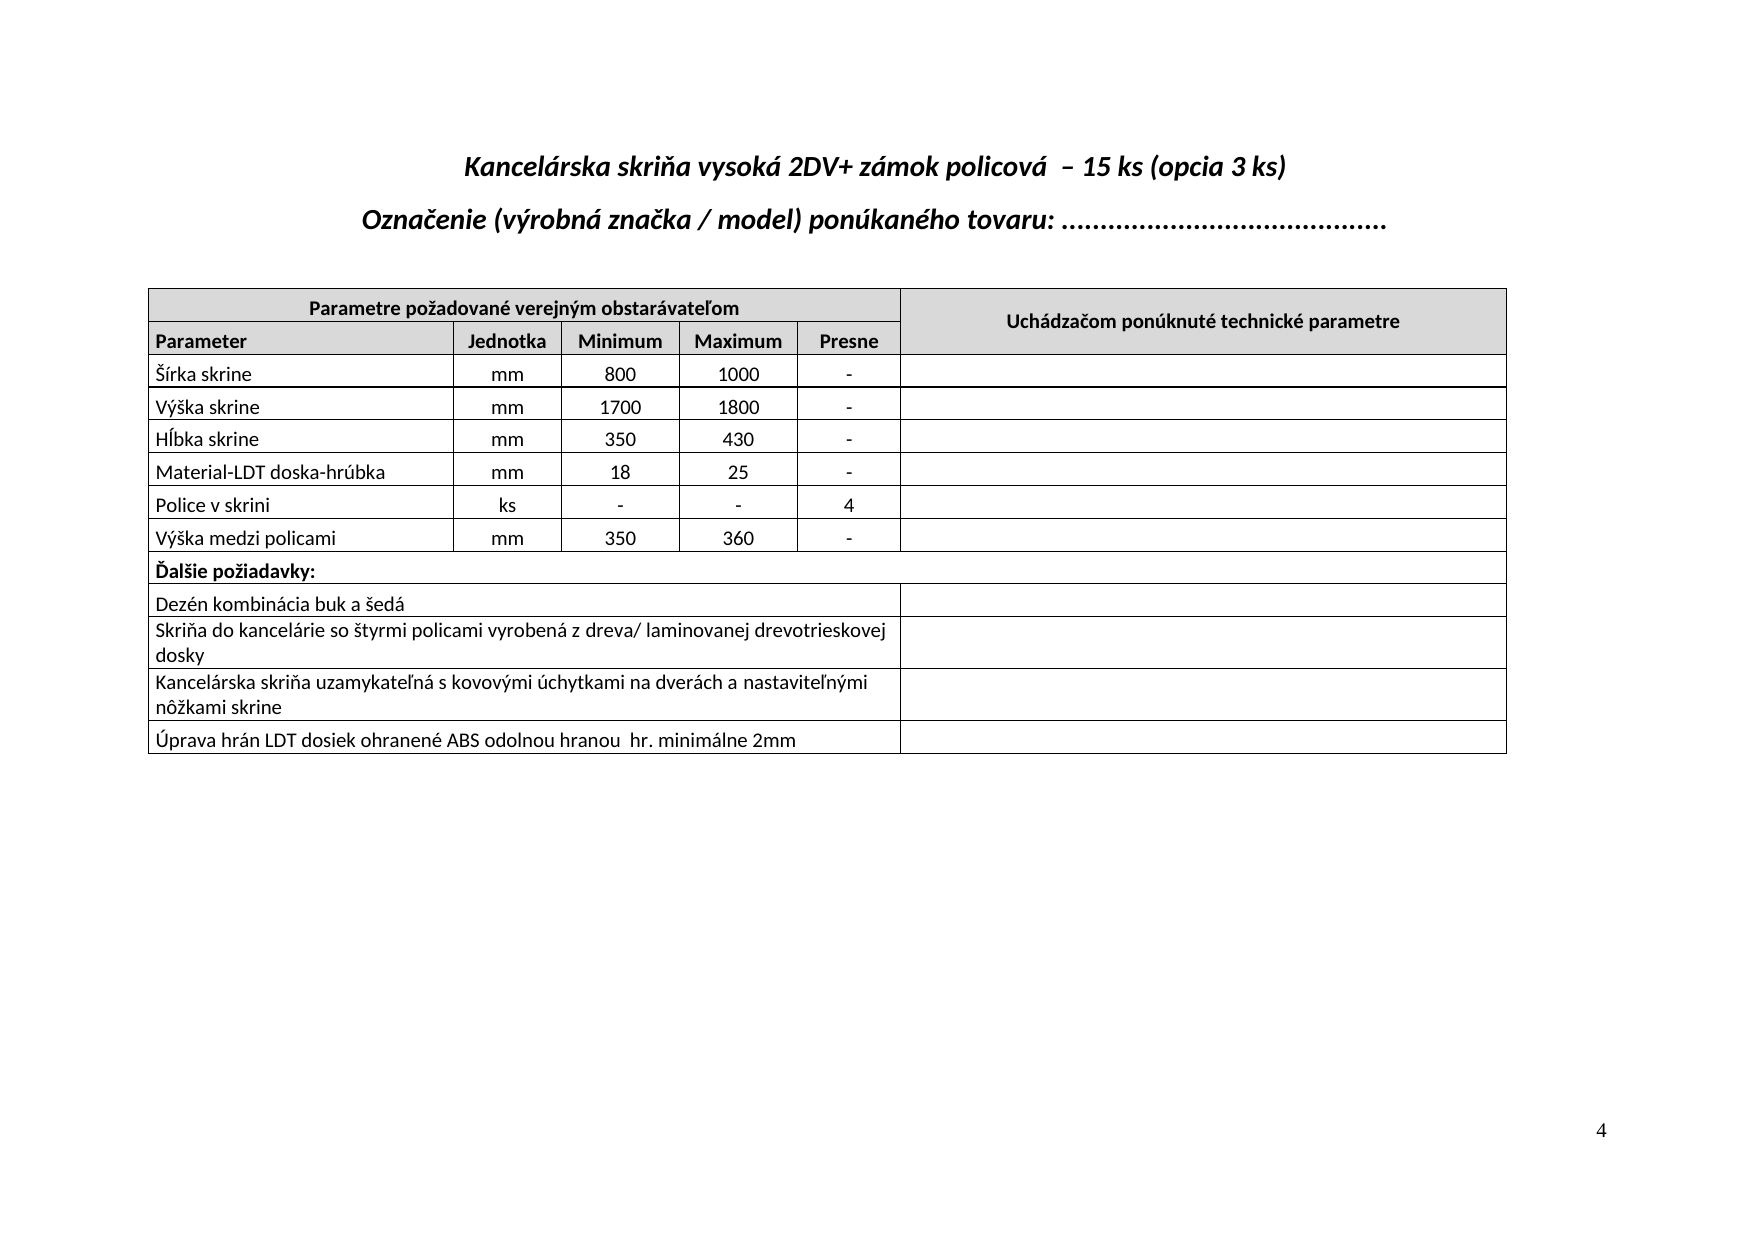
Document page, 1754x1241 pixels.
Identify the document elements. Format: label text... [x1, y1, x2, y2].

table_cell 1000 [680, 355, 797, 386]
table_cell Kancelárska skriňa uzamykateľná s kovovými úchytkami na dverách a nastaviteľnými nôžkami skrine [149, 669, 900, 720]
table_cell mm [454, 519, 561, 551]
table_cell mm [454, 420, 561, 452]
table_cell [901, 584, 1506, 616]
table_cell - [798, 420, 900, 452]
table_cell Výška skrine [149, 388, 453, 419]
table_cell - [798, 355, 900, 386]
table_cell mm [454, 355, 561, 386]
table_cell Hĺbka skrine [149, 420, 453, 452]
table_cell ks [454, 486, 561, 518]
table_cell 430 [680, 420, 797, 452]
table_cell Jednotka [454, 322, 561, 354]
table_cell 4 [798, 486, 900, 518]
text Označenie (výrobná značka / model) ponúkaného tovaru: .......................................... [148, 201, 1606, 236]
table_cell [901, 388, 1506, 419]
table_cell Skriňa do kancelárie so štyrmi policami vyrobená z dreva/ laminovanej drevotrieskovej dosky [149, 617, 900, 668]
table_cell 1800 [680, 388, 797, 419]
table_cell [901, 669, 1506, 720]
table_cell 350 [562, 519, 679, 551]
table_cell 1700 [562, 388, 679, 419]
table_cell - [562, 486, 679, 518]
table_cell Parameter [149, 322, 453, 354]
table_cell 800 [562, 355, 679, 386]
table_cell Police v skrini [149, 486, 453, 518]
table_cell [901, 486, 1506, 518]
table_cell - [798, 453, 900, 485]
table_cell Úprava hrán LDT dosiek ohranené ABS odolnou hranou hr. minimálne 2mm [149, 721, 900, 753]
table_cell Minimum [562, 322, 679, 354]
table_cell [901, 721, 1506, 753]
table_cell Šírka skrine [149, 355, 453, 386]
table_cell Material-LDT doska-hrúbka [149, 453, 453, 485]
table_cell Výška medzi policami [149, 519, 453, 551]
table_header Uchádzačom ponúknuté technické parametre [901, 289, 1506, 354]
table_cell [901, 355, 1506, 386]
table_cell [901, 617, 1506, 668]
table_cell [901, 453, 1506, 485]
table_cell 25 [680, 453, 797, 485]
table_cell [901, 519, 1506, 551]
table_header Parametre požadované verejným obstarávateľom [149, 289, 900, 321]
table_cell Ďalšie požiadavky: [149, 552, 1506, 583]
table_cell mm [454, 388, 561, 419]
table_cell Maximum [680, 322, 797, 354]
table_cell 360 [680, 519, 797, 551]
text Kancelárska skriňa vysoká 2DV+ zámok policová – 15 ks (opcia 3 ks) [148, 148, 1606, 183]
table_cell Dezén kombinácia buk a šedá [149, 584, 900, 616]
table_cell [901, 420, 1506, 452]
table_cell - [680, 486, 797, 518]
table_cell - [798, 519, 900, 551]
table_cell mm [454, 453, 561, 485]
table_cell 18 [562, 453, 679, 485]
table_cell Presne [798, 322, 900, 354]
table_cell 350 [562, 420, 679, 452]
table_cell - [798, 388, 900, 419]
